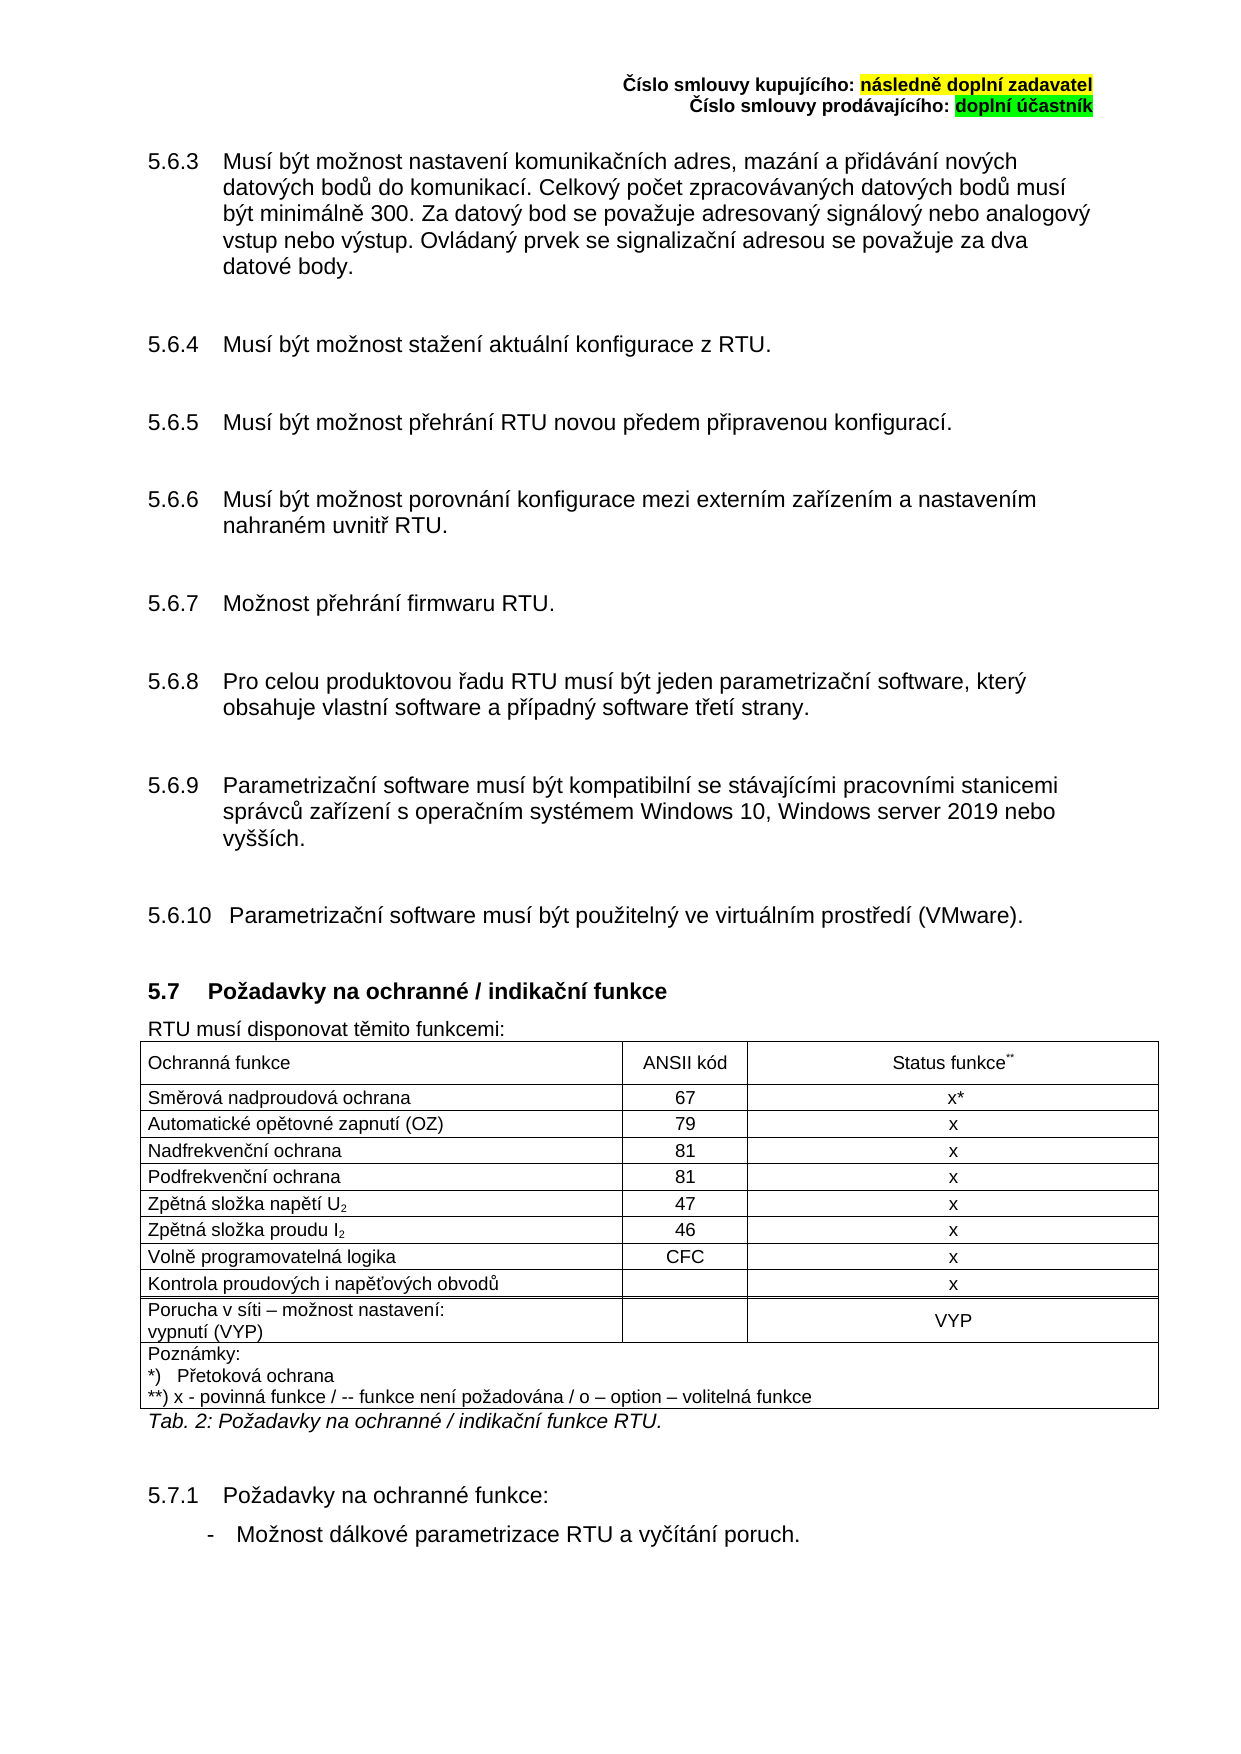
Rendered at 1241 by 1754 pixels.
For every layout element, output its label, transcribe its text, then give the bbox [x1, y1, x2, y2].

table_cell Porucha v síti – možnost nastavení: vypnutí (VYP) [141, 1299, 622, 1342]
table_cell x [748, 1164, 1158, 1190]
subtitle Musí být možnost porovnání konfigurace mezi externím zařízením a nastavením nahraném uvnitř RTU. [148, 486, 1093, 539]
subtitle Požadavky na ochranné funkce: [148, 1482, 1093, 1508]
subtitle Musí být možnost stažení aktuální konfigurace z RTU. [148, 331, 1093, 357]
text RTU musí disponovat těmito funkcemi: [148, 1017, 1093, 1041]
subtitle Parametrizační software musí být kompatibilní se stávajícími pracovními stanicemi správců zařízení s operačním systémem Windows 10, Windows server 2019 nebo vyšších. [148, 772, 1093, 851]
table_cell CFC [623, 1244, 747, 1269]
table_cell 67 [623, 1085, 747, 1110]
table_cell x [748, 1270, 1158, 1296]
table_cell Automatické opětovné zapnutí (OZ) [141, 1111, 622, 1137]
table_header ANSII kód [623, 1042, 747, 1083]
table_cell 81 [623, 1138, 747, 1163]
table_cell 81 [623, 1164, 747, 1190]
subtitle Musí být možnost nastavení komunikačních adres, mazání a přidávání nových datových bodů do komunikací. Celkový počet zpracovávaných datových bodů musí být minimálně 300. Za datový bod se považuje adresovaný signálový nebo analogový vstup nebo výstup. Ovládaný prvek se signalizační adresou se považuje za dva datové body. [148, 148, 1093, 279]
table_cell Poznámky: *) Přetoková ochrana **) x - povinná funkce / -- funkce není požadována / o – option – volitelná funkce [141, 1343, 1158, 1408]
table_cell 47 [623, 1191, 747, 1216]
table_cell x [748, 1217, 1158, 1243]
table_cell Směrová nadproudová ochrana [141, 1085, 622, 1110]
subtitle Požadavky na ochranné / indikační funkce [148, 978, 1093, 1004]
table_cell x [748, 1138, 1158, 1163]
list Možnost dálkové parametrizace RTU a vyčítání poruch. [207, 1521, 1093, 1547]
table_cell [623, 1270, 747, 1296]
table_cell Podfrekvenční ochrana [141, 1164, 622, 1190]
table_cell x [748, 1244, 1158, 1269]
table_cell x [748, 1111, 1158, 1137]
table_cell x [748, 1191, 1158, 1216]
table_cell [623, 1299, 747, 1342]
table_cell 79 [623, 1111, 747, 1137]
table_cell Kontrola proudových i napěťových obvodů [141, 1270, 622, 1296]
subtitle Parametrizační software musí být použitelný ve virtuálním prostředí (VMware). [148, 902, 1093, 929]
table_cell Volně programovatelná logika [141, 1244, 622, 1269]
table_cell Zpětná složka proudu I2 [141, 1217, 622, 1243]
table_cell VYP [748, 1299, 1158, 1342]
table_cell Zpětná složka napětí U2 [141, 1191, 622, 1216]
table_header Status funkce** [748, 1042, 1158, 1083]
subtitle Musí být možnost přehrání RTU novou předem připravenou konfigurací. [148, 408, 1093, 435]
table_cell x* [748, 1085, 1158, 1110]
subtitle Možnost přehrání firmwaru RTU. [148, 590, 1093, 617]
table_cell 46 [623, 1217, 747, 1243]
table_header Ochranná funkce [141, 1042, 622, 1083]
subtitle Pro celou produktovou řadu RTU musí být jeden parametrizační software, který obsahuje vlastní software a případný software třetí strany. [148, 668, 1093, 721]
table_cell Nadfrekvenční ochrana [141, 1138, 622, 1163]
text Tab. 2: Požadavky na ochranné / indikační funkce RTU. [148, 1409, 1093, 1433]
